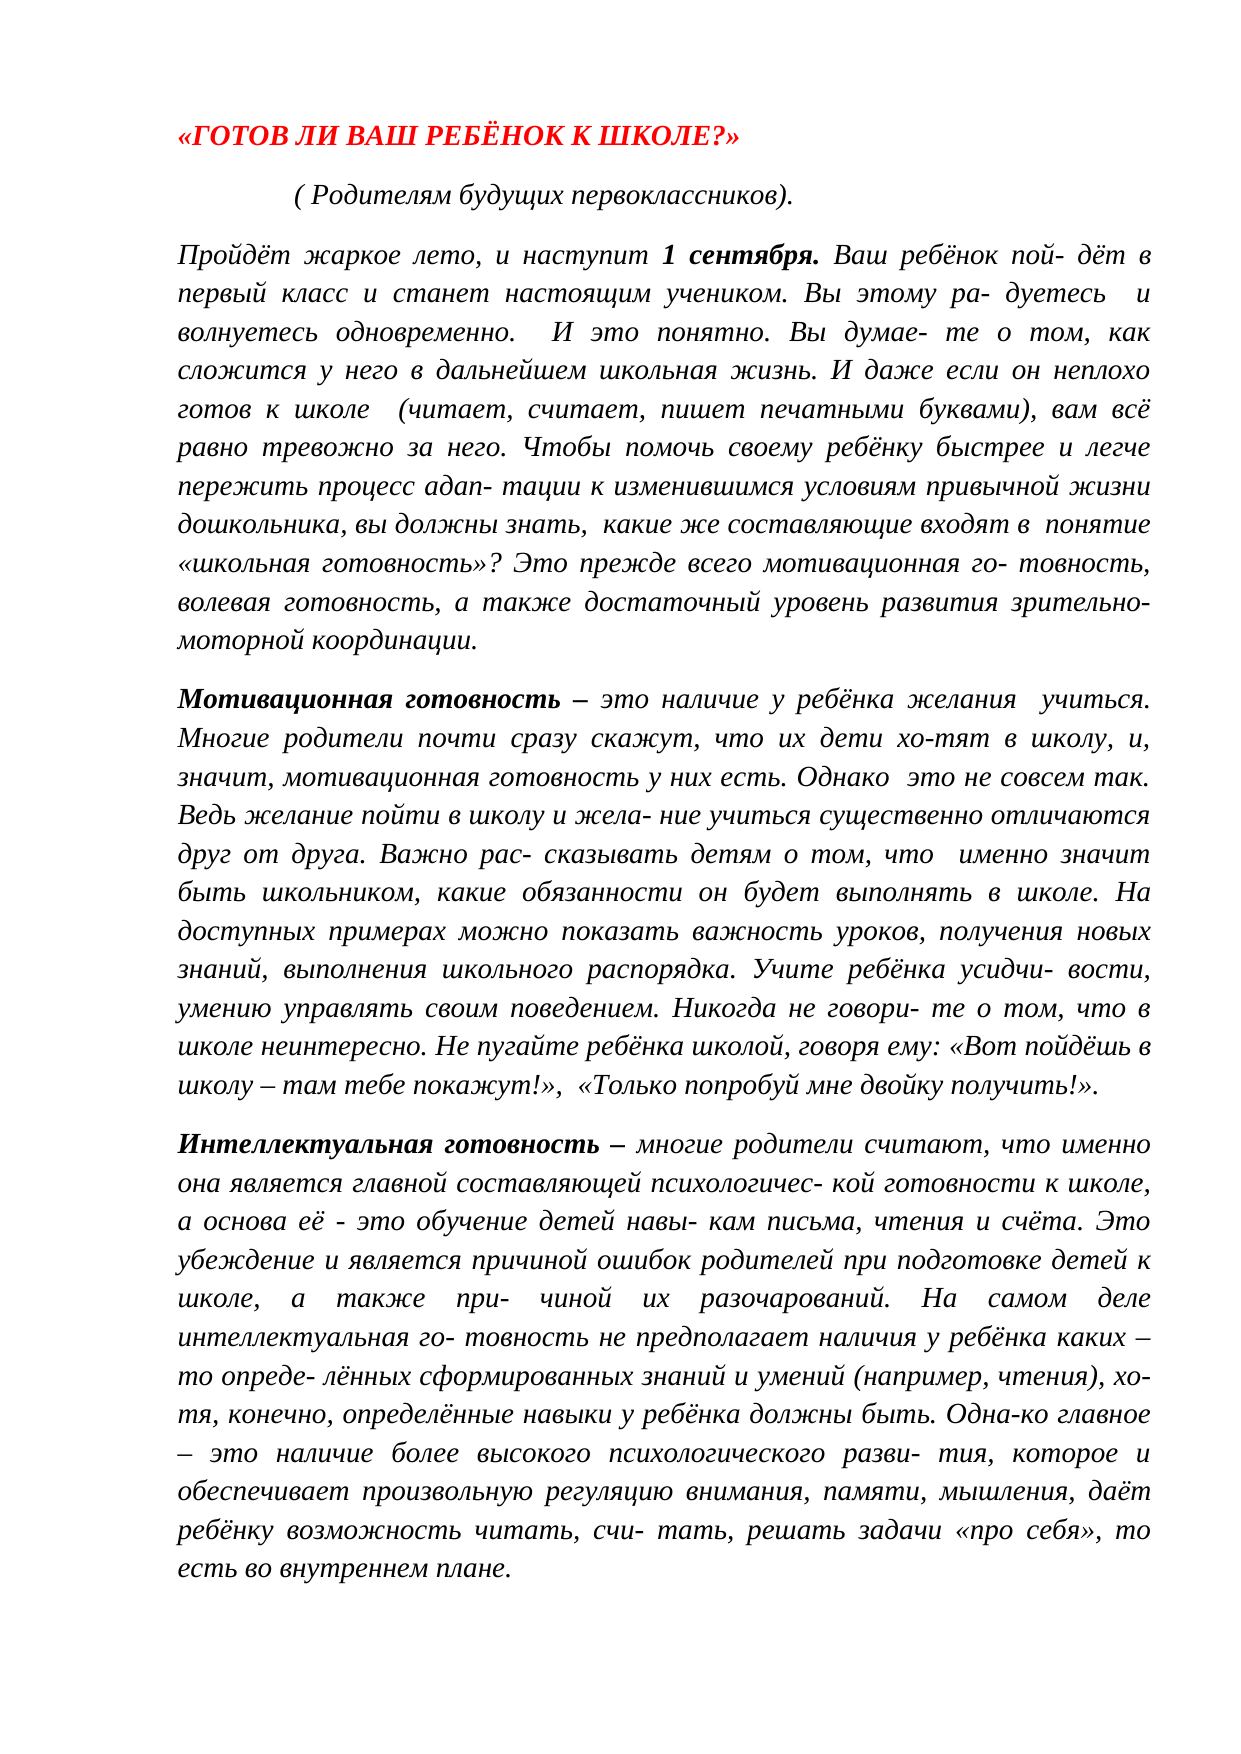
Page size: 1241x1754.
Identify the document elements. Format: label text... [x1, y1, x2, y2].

text Интеллектуальная готовность – многие родители считают, что именно она является главной составляющей психологичес- кой готовности к школе, а основа её - это обучение детей навы- кам письма, чтения и счёта. Это убеждение и является причиной ошибок родителей при подготовке детей к школе, а также при- чиной их разочарований. На самом деле интеллектуальная го- товность не предполагает наличия у ребёнка каких – то опреде- лённых сформированных знаний и умений (например, чтения), хо- тя, конечно, определённые навыки у ребёнка должны быть. Одна-ко главное – это наличие более высокого психологического разви- тия, которое и обеспечивает произвольную регуляцию внимания, памяти, мышления, даёт ребёнку возможность читать, счи- тать, решать задачи «про себя», то есть во внутреннем плане. [177, 1126, 1152, 1584]
text ( Родителям будущих первоклассников). [177, 177, 1152, 211]
text Мотивационная готовность – это наличие у ребёнка желания учиться. Многие родители почти сразу скажут, что их дети хо-тят в школу, и, значит, мотивационная готовность у них есть. Однако это не совсем так. Ведь желание пойти в школу и жела- ние учиться существенно отличаются друг от друга. Важно рас- сказывать детям о том, что именно значит быть школьником, какие обязанности он будет выполнять в школе. На доступных примерах можно показать важность уроков, получения новых знаний, выполнения школьного распорядка. Учите ребёнка усидчи- вости, умению управлять своим поведением. Никогда не говори- те о том, что в школе неинтересно. Не пугайте ребёнка школой, говоря ему: «Вот пойдёшь в школу – там тебе покажут!», «Только попробуй мне двойку получить!». [177, 682, 1152, 1101]
text Пройдёт жаркое лето, и наступит 1 сентября. Ваш ребёнок пой- дёт в первый класс и станет настоящим учеником. Вы этому ра- дуетесь и волнуетесь одновременно. И это понятно. Вы думае- те о том, как сложится у него в дальнейшем школьная жизнь. И даже если он неплохо готов к школе (читает, считает, пишет печатными буквами), вам всё равно тревожно за него. Чтобы помочь своему ребёнку быстрее и легче пережить процесс адап- тации к изменившимся условиям привычной жизни дошкольника, вы должны знать, какие же составляющие входят в понятие «школьная готовность»? Это прежде всего мотивационная го- товность, волевая готовность, а также достаточный уровень развития зрительно- моторной координации. [177, 237, 1152, 656]
text «ГОТОВ ЛИ ВАШ РЕБЁНОК К ШКОЛЕ?» [177, 118, 1152, 152]
